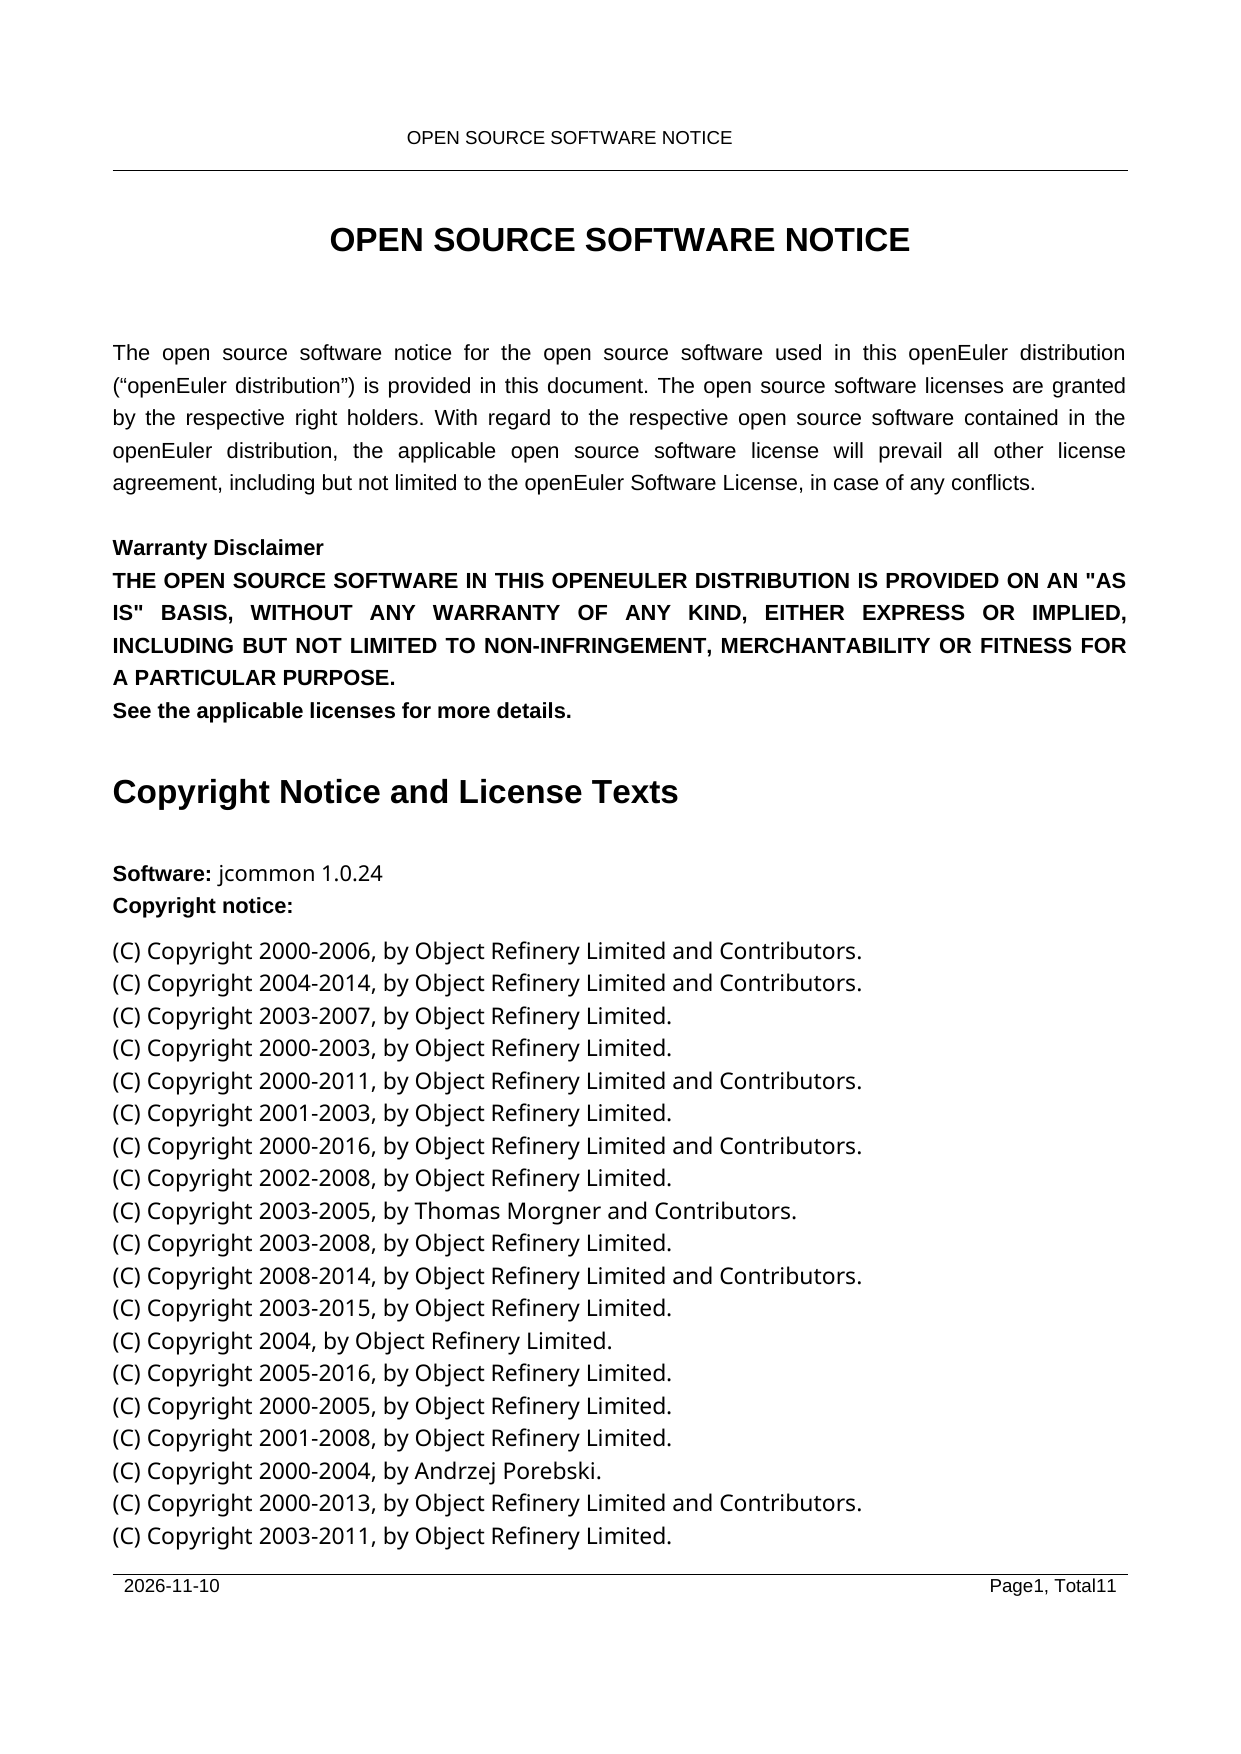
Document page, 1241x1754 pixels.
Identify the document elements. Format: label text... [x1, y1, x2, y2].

text The open source software notice for the open source software used in this openEuler distribution (“openEuler distribution”) is provided in this document. The open source software licenses are granted by the respective right holders. With regard to the respective open source software contained in the openEuler distribution, the applicable open source software license will prevail all other license agreement, including but not limited to the openEuler Software License, in case of any conflicts. [112, 336, 1128, 499]
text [112, 934, 1128, 1551]
text Copyright Notice and License Texts [112, 759, 1128, 824]
text Copyright notice: [112, 889, 1128, 921]
text OPEN SOURCE SOFTWARE NOTICE [112, 206, 1128, 271]
text THE OPEN SOURCE SOFTWARE IN THIS OPENEULER DISTRIBUTION IS PROVIDED ON AN "AS IS" BASIS, WITHOUT ANY WARRANTY OF ANY KIND, EITHER EXPRESS OR IMPLIED, INCLUDING BUT NOT LIMITED TO NON-INFRINGEMENT, MERCHANTABILITY OR FITNESS FOR A PARTICULAR PURPOSE. See the applicable licenses for more details. [112, 564, 1128, 726]
text Warranty Disclaimer [112, 531, 1128, 564]
title Software: jcommon 1.0.24 [112, 856, 1128, 889]
